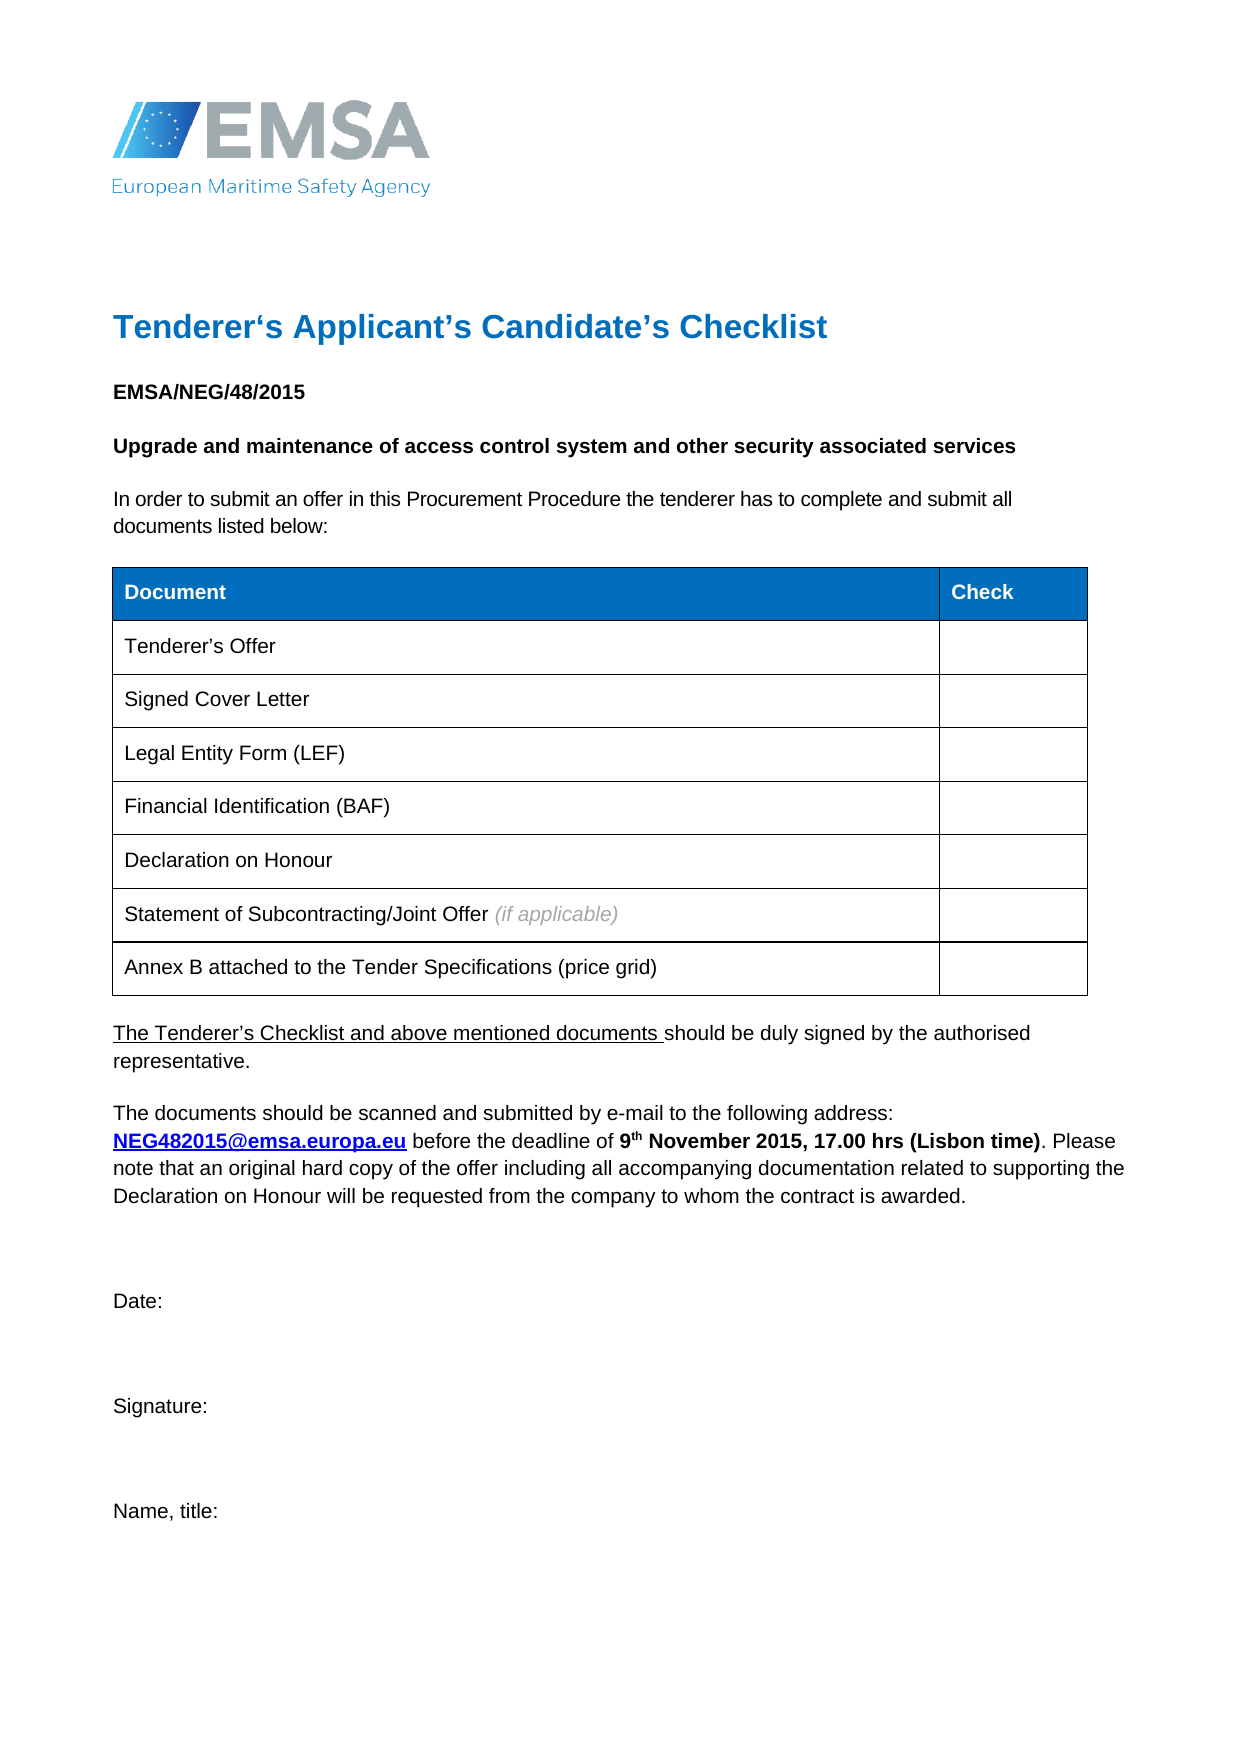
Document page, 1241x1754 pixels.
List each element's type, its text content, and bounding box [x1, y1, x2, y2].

table_cell Financial Identification (BAF) [113, 782, 939, 834]
table_cell [940, 675, 1087, 727]
table_cell [940, 782, 1087, 834]
text EMSA/NEG/48/2015 [113, 376, 1098, 405]
text Signature: [113, 1393, 1127, 1417]
table_cell Annex B attached to the Tender Specifications (price grid) [113, 943, 939, 995]
table_cell [940, 943, 1087, 995]
text Date: [113, 1288, 1127, 1312]
table_cell Tenderer’s Offer [113, 621, 939, 674]
text Name, title: [113, 1498, 1127, 1522]
table_cell Statement of Subcontracting/Joint Offer (if applicable) [113, 889, 939, 941]
text The Tenderer’s Checklist and above mentioned documents should be duly signed by the authorised representative. [113, 1021, 1127, 1072]
table_header Document [113, 568, 939, 620]
table_cell Legal Entity Form (LEF) [113, 728, 939, 781]
table_cell Signed Cover Letter [113, 675, 939, 727]
table_cell [940, 728, 1087, 781]
table_cell [940, 621, 1087, 674]
table_header Check [940, 568, 1087, 620]
text Upgrade and maintenance of access control system and other security associated services [113, 434, 1098, 458]
table_cell [940, 835, 1087, 888]
text The documents should be scanned and submitted by e-mail to the following address: NEG482015@emsa.europa.eu before the deadline of 9th November 2015, 17.00 hrs (Lisbon time). Please note that an original hard copy of the offer including all accompanying documentation related to supporting the Declaration on Honour will be requested from the company to whom the contract is awarded. [113, 1101, 1127, 1207]
subtitle Tenderer‘s Applicant’s Candidate’s Checklist [113, 307, 1127, 345]
text In order to submit an offer in this Procurement Procedure the tenderer has to complete and submit all documents listed below: [113, 487, 1098, 538]
table_cell [940, 889, 1087, 941]
table_cell Declaration on Honour [113, 835, 939, 888]
picture [112, 100, 430, 197]
